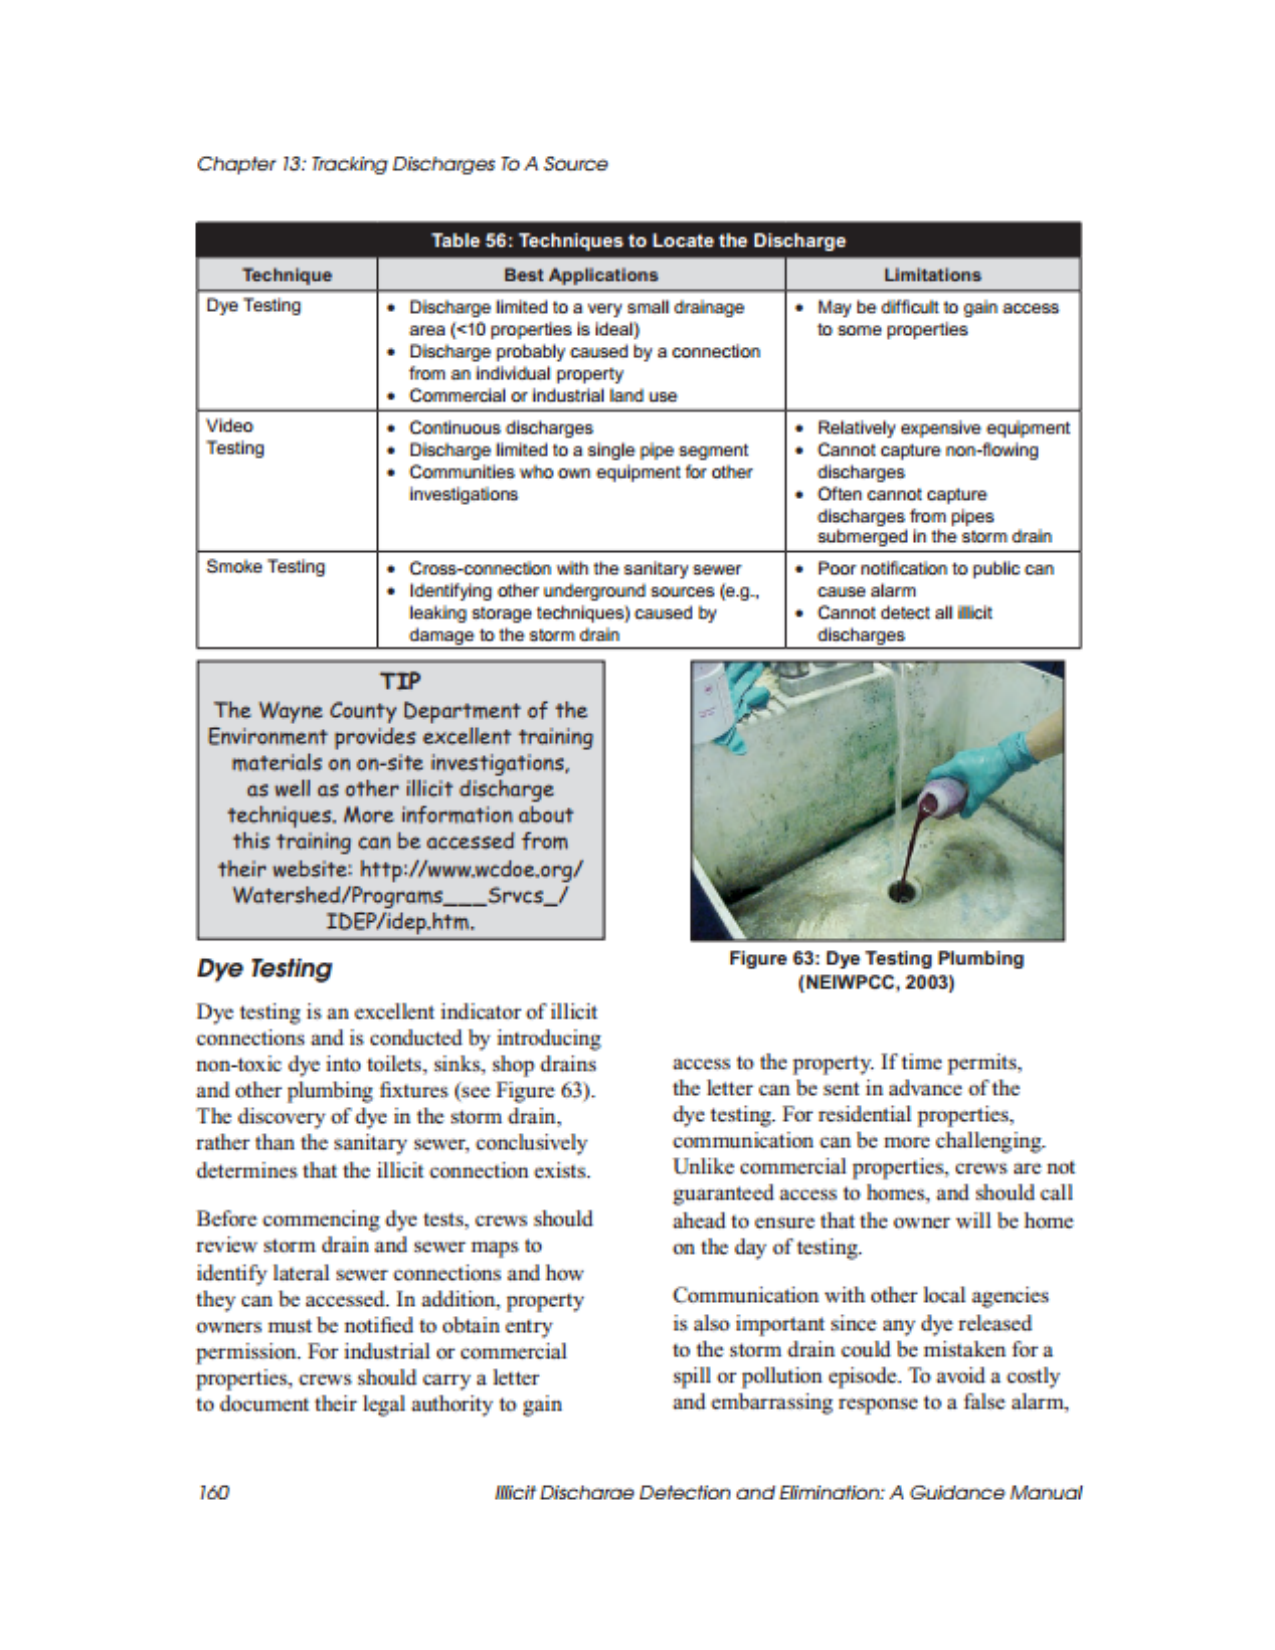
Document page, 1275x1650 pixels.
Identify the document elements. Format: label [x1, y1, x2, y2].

picture [186, 150, 1089, 1501]
